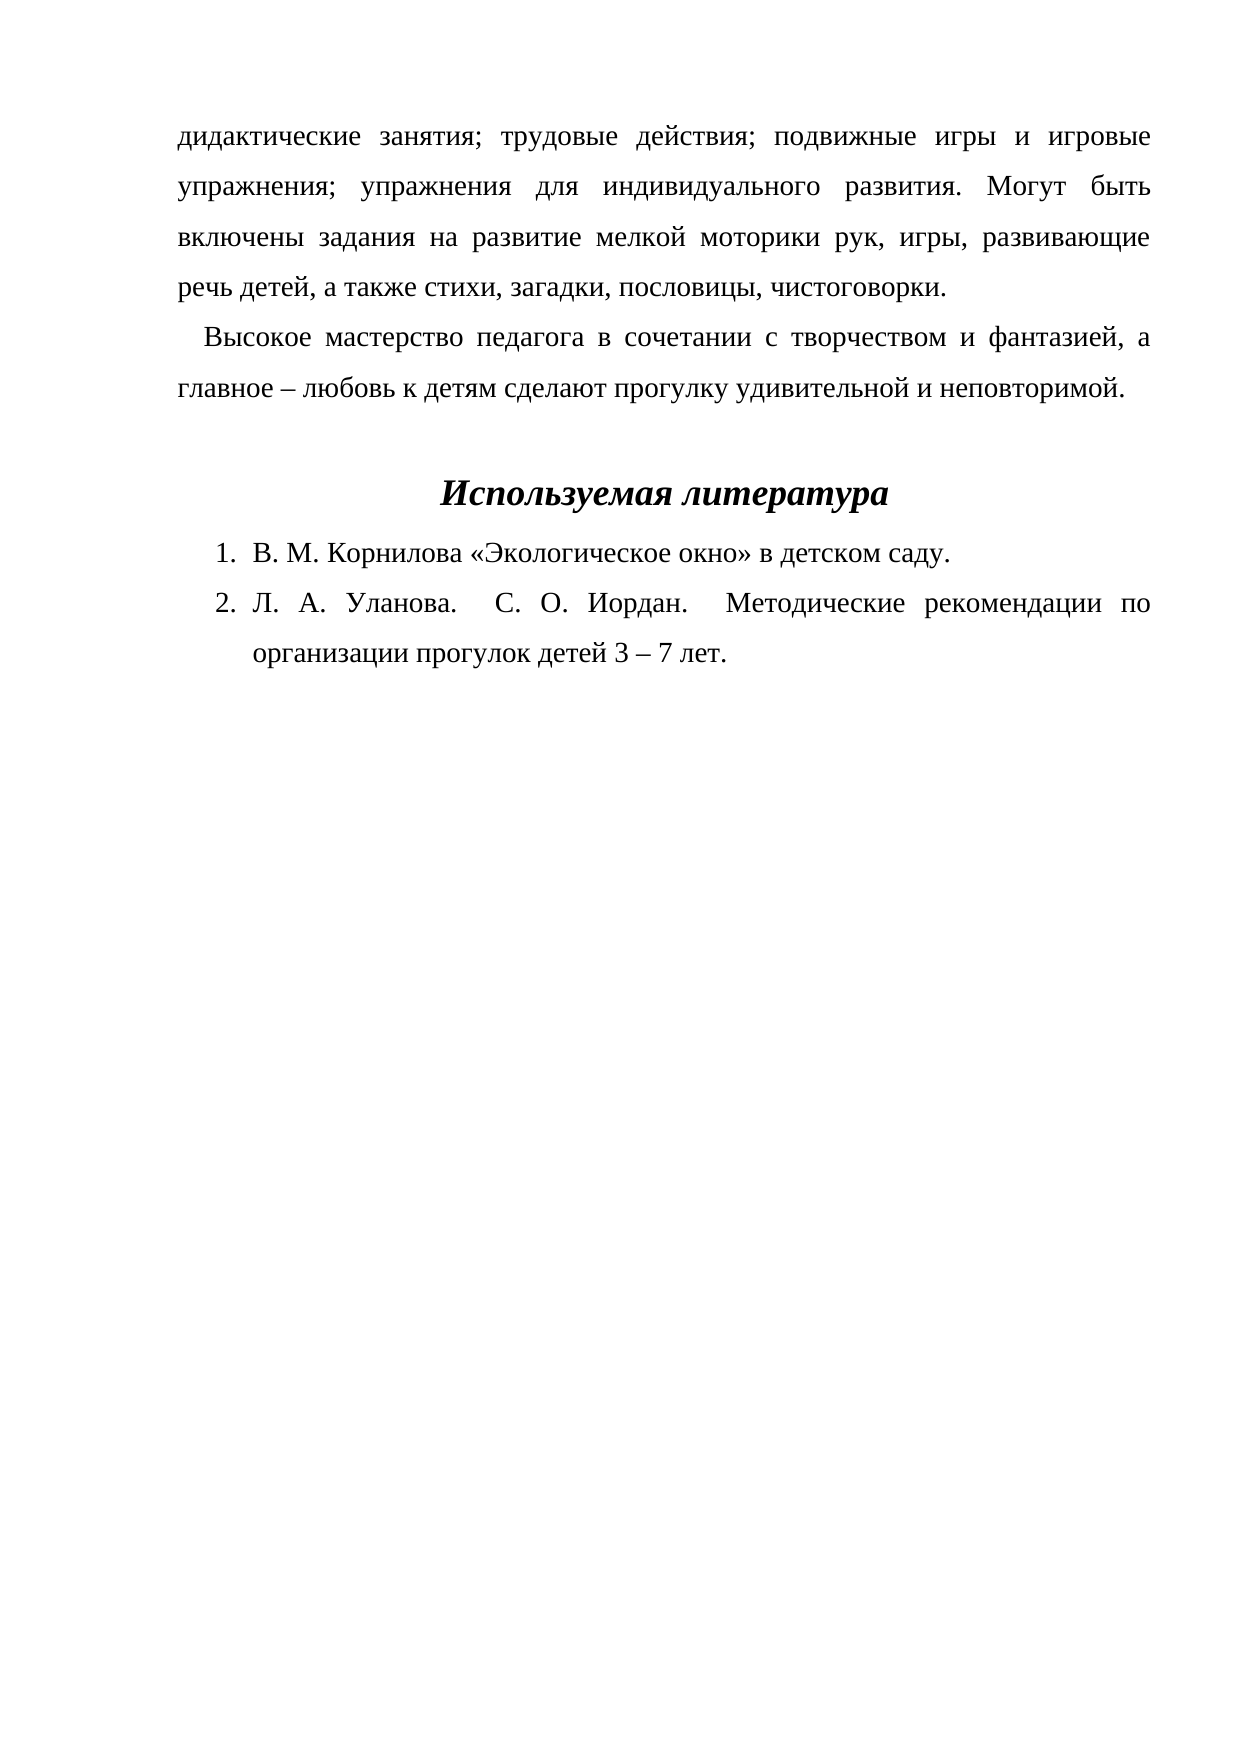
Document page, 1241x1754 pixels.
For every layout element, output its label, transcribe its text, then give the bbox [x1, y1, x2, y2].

text Высокое мастерство педагога в сочетании с творчеством и фантазией, а главное – любовь к детям сделают прогулку удивительной и неповторимой. [177, 319, 1152, 403]
list Л. А. Уланова. С. О. Иордан. Методические рекомендации по организации прогулок детей 3 – 7 лет. [215, 585, 1152, 669]
list В. М. Корнилова «Экологическое окно» в детском саду. [215, 535, 1152, 568]
text дидактические занятия; трудовые действия; подвижные игры и игровые упражнения; упражнения для индивидуального развития. Могут быть включены задания на развитие мелкой моторики рук, игры, развивающие речь детей, а также стихи, загадки, пословицы, чистоговорки. [177, 118, 1152, 303]
text Используемая литература [177, 470, 1152, 513]
